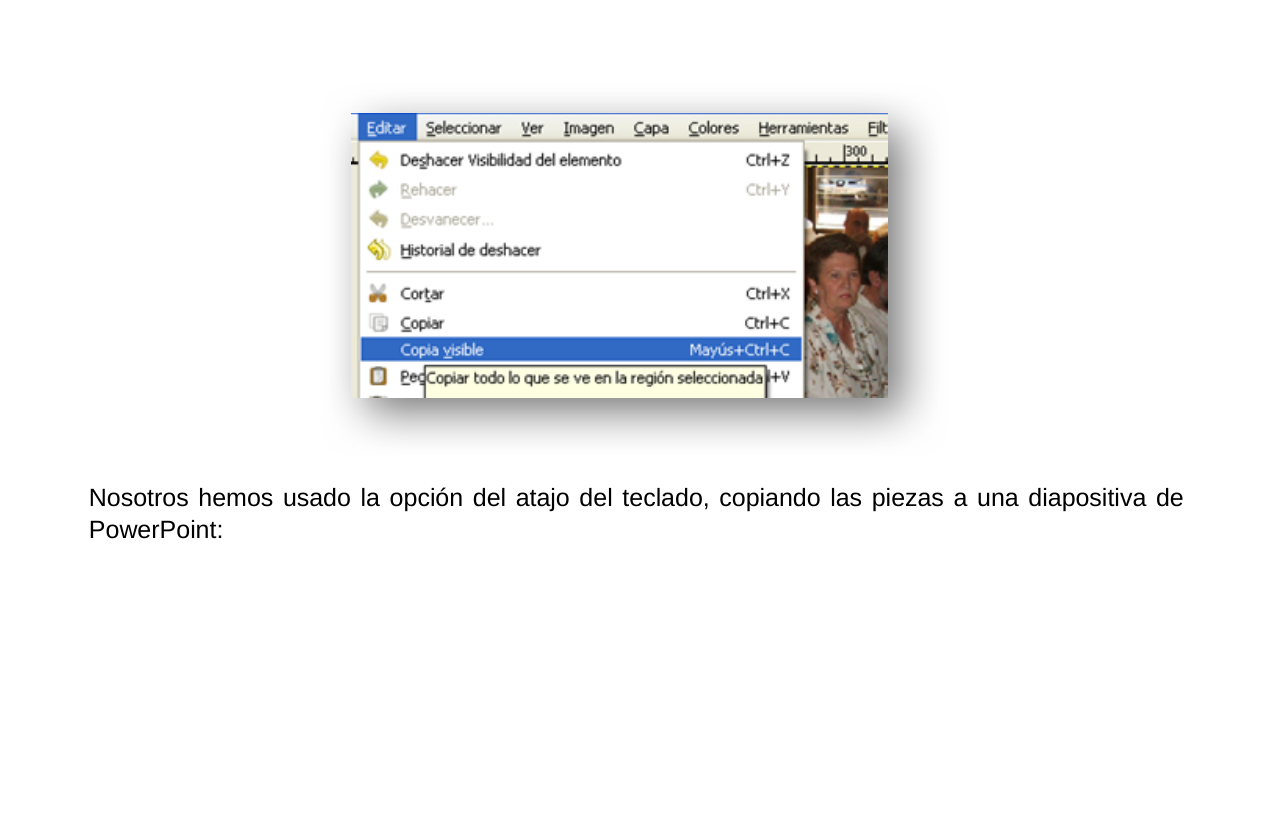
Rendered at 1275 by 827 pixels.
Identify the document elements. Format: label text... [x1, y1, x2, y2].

text Nosotros hemos usado la opción del atajo del teclado, copiando las piezas a una diapositiva de PowerPoint: [89, 482, 1186, 544]
picture [351, 113, 888, 398]
